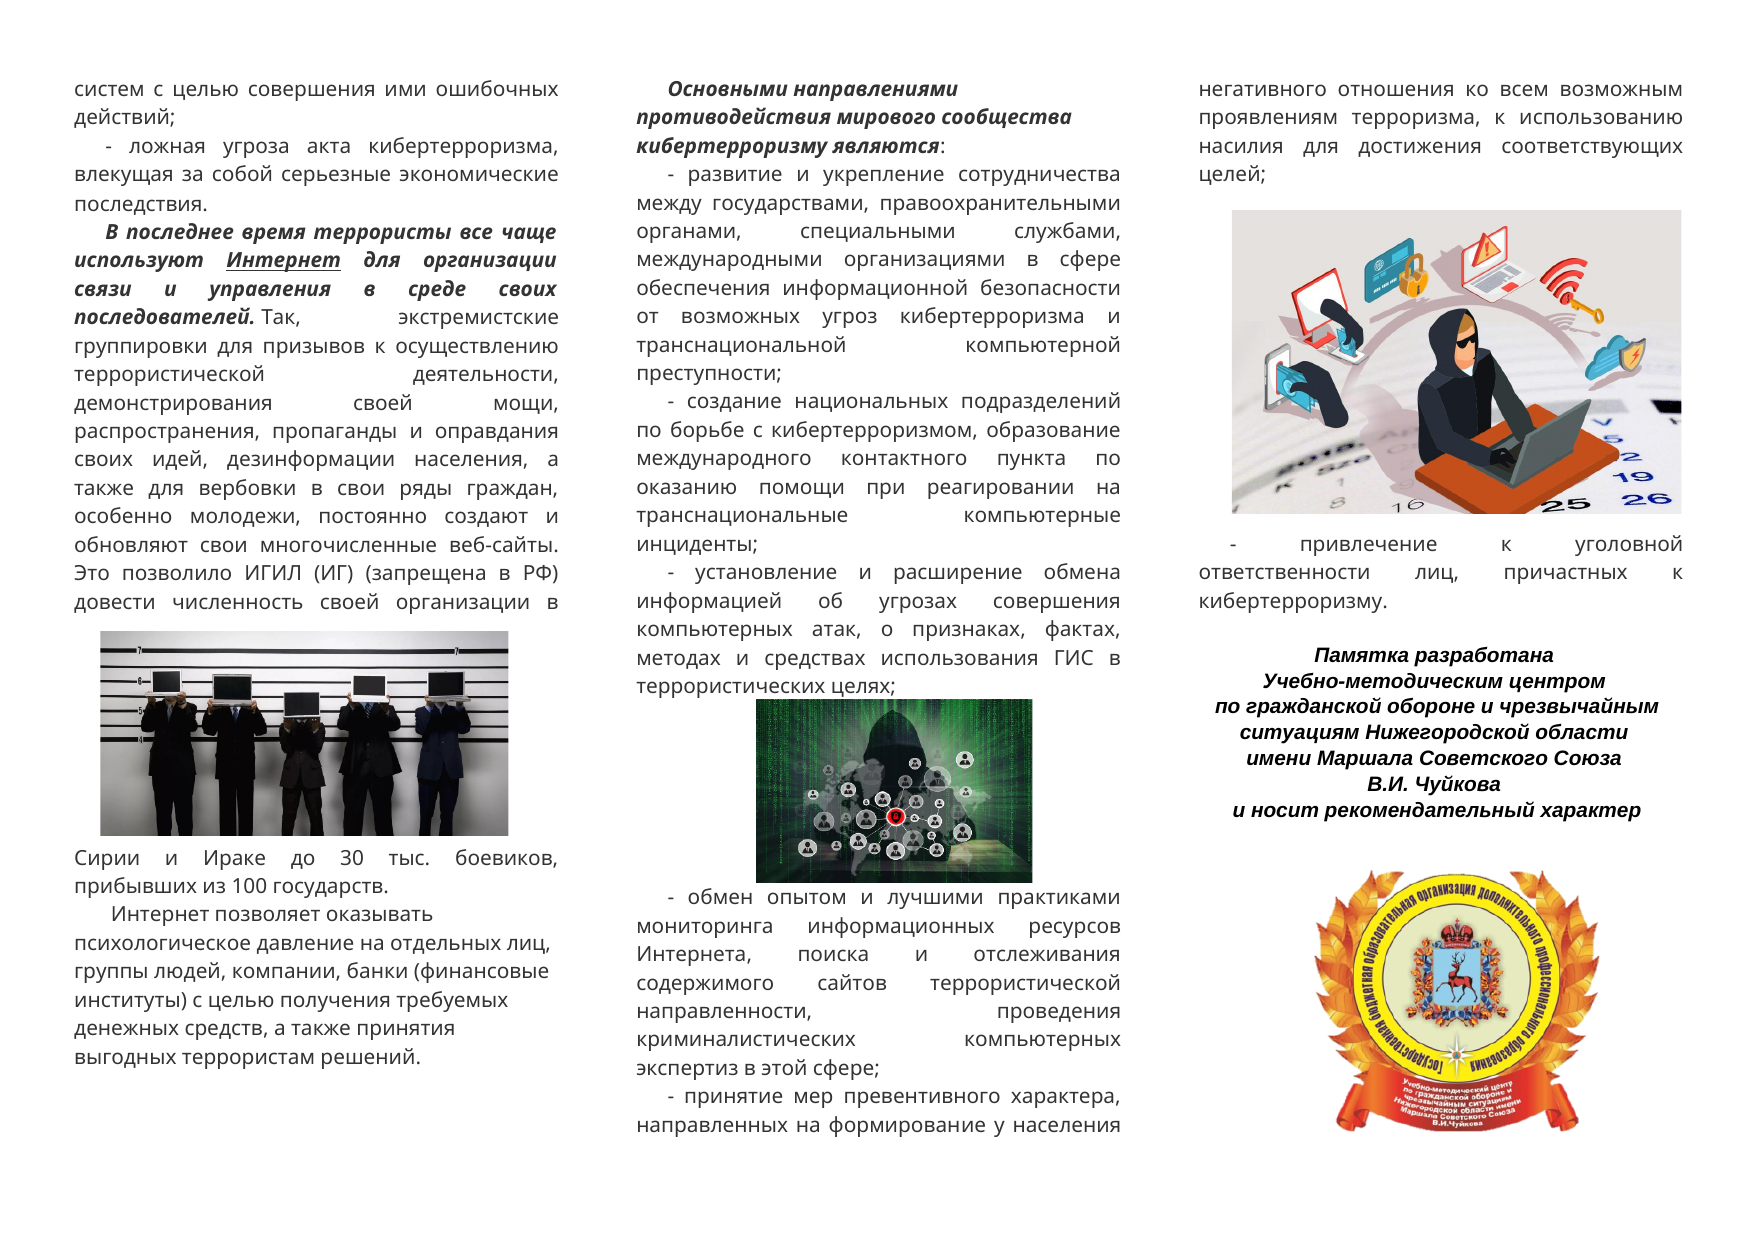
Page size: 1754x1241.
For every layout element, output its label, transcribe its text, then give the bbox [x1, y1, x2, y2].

text - установление и расширение обмена информацией об угрозах совершения компьютерных атак, о признаках, фактах, методах и средствах использования ГИС в террористических целях; [636, 557, 1121, 699]
picture [98, 631, 509, 835]
text - развитие и укрепление сотрудничества между государствами, правоохранительными органами, специальными службами, международными организациями в сфере обеспечения информационной безопасности от возможных угроз кибертерроризма и транснациональной компьютерной преступности; [636, 159, 1121, 387]
picture [1306, 868, 1607, 1132]
picture [1231, 210, 1682, 514]
text - принятие мер превентивного характера, направленных на формирование у населения негативного отношения ко всем возможным проявлениям терроризма, к использованию насилия для достижения соответствующих целей; [636, 1081, 1121, 1138]
text Основными направлениями противодействия мирового сообщества кибертерроризму являются: [636, 74, 1121, 159]
text Интернет позволяет оказывать психологическое давление на отдельных лиц, группы людей, компании, банки (финансовые институты) с целью получения требуемых денежных средств, а также принятия выгодных террористам решений. [74, 899, 559, 1070]
text Памятка разработана Учебно-методическим центром по гражданской обороне и чрезвычайным ситуациям Нижегородской области имени Маршала Советского Союза В.И. Чуйкова и носит рекомендательный характер [1198, 643, 1677, 822]
text - создание национальных подразделений по борьбе с кибертерроризмом, образование международного контактного пункта по оказанию помощи при реагировании на транснациональные компьютерные инциденты; [636, 387, 1121, 557]
text - принятие мер превентивного характера, направленных на формирование у населения негативного отношения ко всем возможным проявлениям терроризма, к использованию насилия для достижения соответствующих целей; [1198, 74, 1683, 188]
text - обмен опытом и лучшими практиками мониторинга информационных ресурсов Интернета, поиска и отслеживания содержимого сайтов террористической направленности, проведения криминалистических компьютерных экспертиз в этой сфере; [636, 882, 1121, 1081]
picture [756, 699, 1033, 883]
text - ложная угроза акта кибертерроризма, влекущая за собой серьезные экономические последствия. [74, 131, 559, 217]
